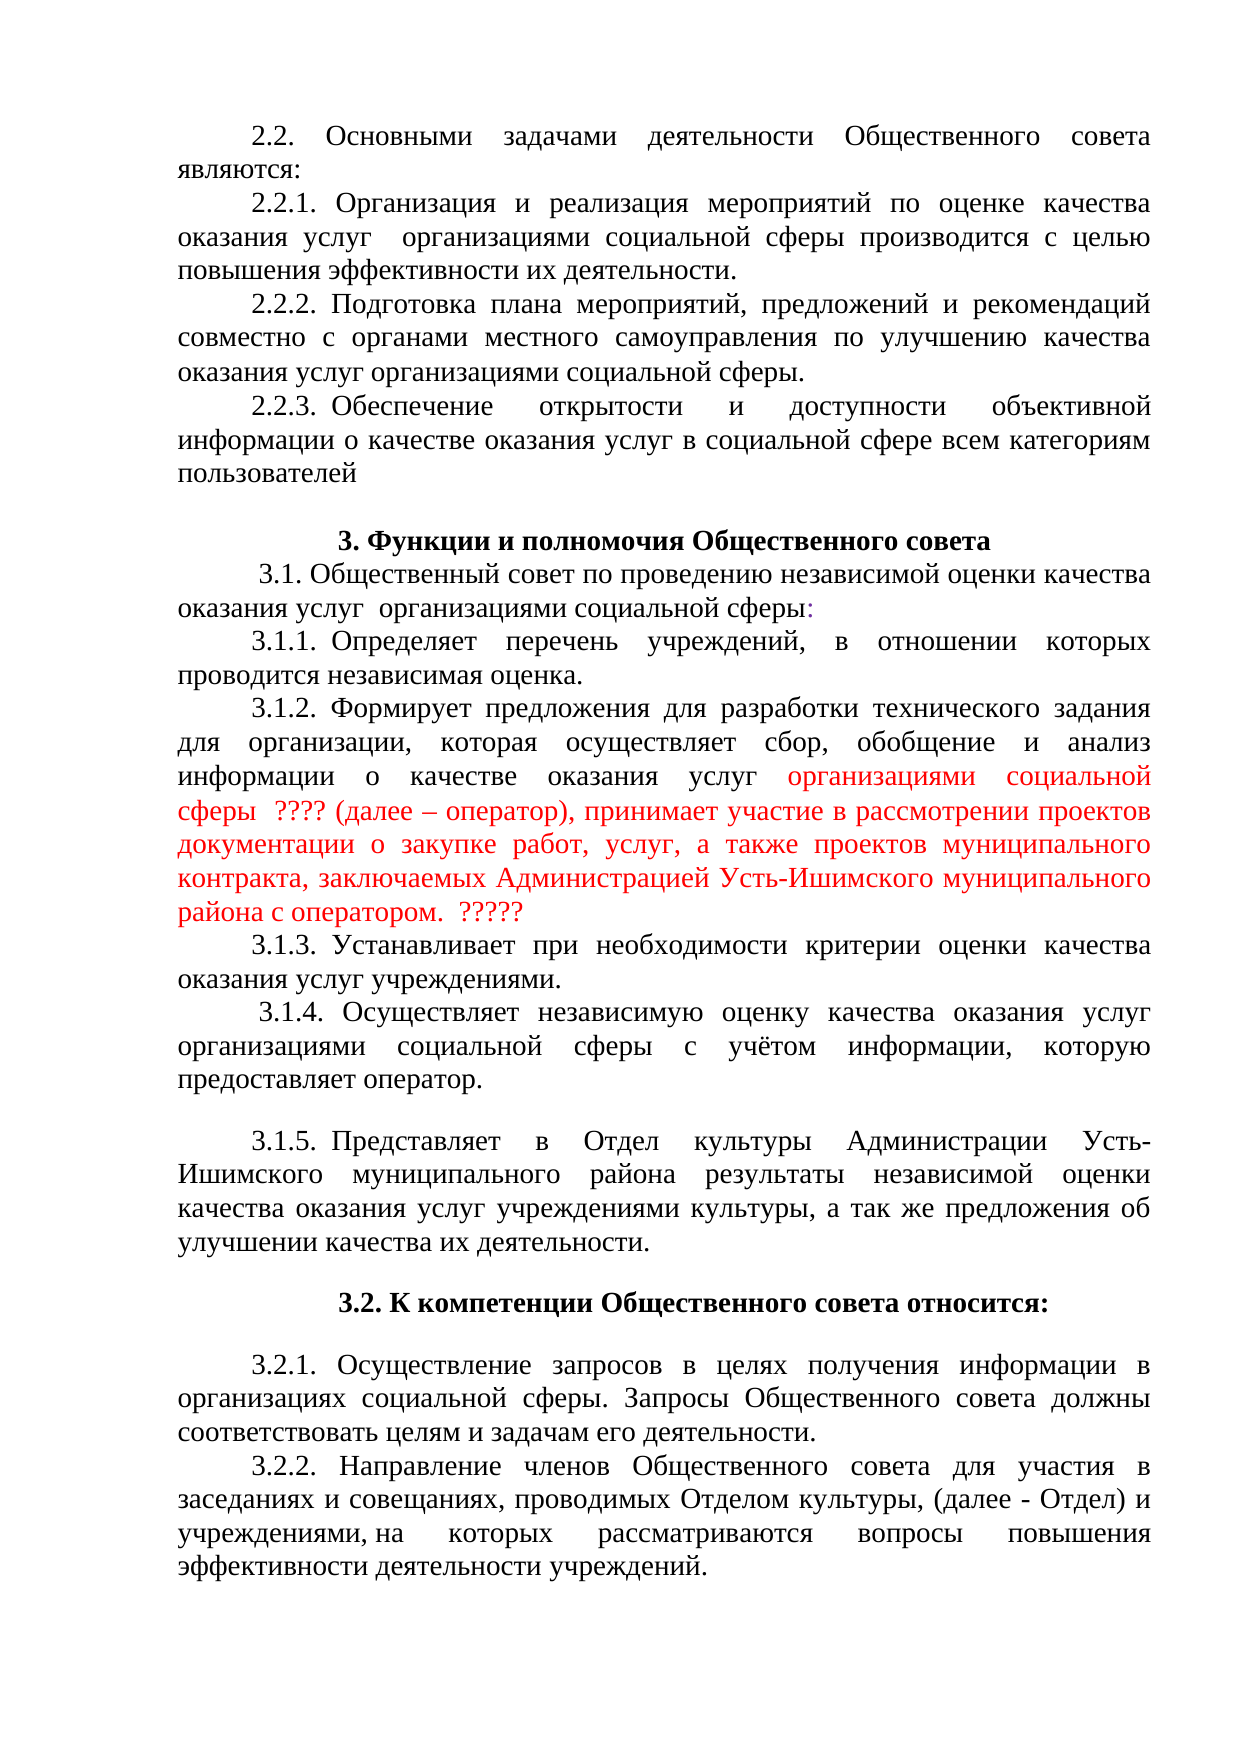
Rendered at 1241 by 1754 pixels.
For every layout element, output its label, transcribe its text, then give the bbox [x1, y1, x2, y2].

text 3.2. К компетенции Общественного совета относится: [177, 1285, 1152, 1319]
text 2.2.1. Организация и реализация мероприятий по оценке качества оказания услуг организациями социальной сферы производится с целью повышения эффективности их деятельности. [177, 185, 1152, 286]
text 3.1.5. Представляет в Отдел культуры Администрации Усть-Ишимского муниципального района результаты независимой оценки качества оказания услуг учреждениями культуры, а так же предложения об улучшении качества их деятельности. [177, 1123, 1152, 1257]
text 2.2.2. Подготовка плана мероприятий, предложений и рекомендаций совместно с органами местного самоуправления по улучшению качества оказания услуг организациями социальной сферы. [177, 286, 1152, 388]
text 2.2.3. Обеспечение открытости и доступности объективной информации о качестве оказания услуг в социальной сфере всем категориям пользователей [177, 388, 1152, 489]
text 2.2. Основными задачами деятельности Общественного совета являются: [177, 118, 1152, 185]
text 3.1.1. Определяет перечень учреждений, в отношении которых проводится независимая оценка. [177, 623, 1152, 690]
text 3.1.2. Формирует предложения для разработки технического задания для организации, которая осуществляет сбор, обобщение и анализ информации о качестве оказания услуг организациями социальной сферы ???? (далее – оператор), принимает участие в рассмотрении проектов документации о закупке работ, услуг, а также проектов муниципального контракта, заключаемых Администрацией Усть-Ишимского муниципального района с оператором. ????? [177, 690, 1152, 927]
text 3.2.1. Осуществление запросов в целях получения информации в организациях социальной сферы. Запросы Общественного совета должны соответствовать целям и задачам его деятельности. [177, 1347, 1152, 1448]
text 3. Функции и полномочия Общественного совета [177, 523, 1152, 556]
text 3.1.3. Устанавливает при необходимости критерии оценки качества оказания услуг учреждениями. [177, 927, 1152, 994]
text 3.1. Общественный совет по проведению независимой оценки качества оказания услуг организациями социальной сферы: [177, 556, 1152, 623]
text 3.1.4. Осуществляет независимую оценку качества оказания услуг организациями социальной сферы с учётом информации, которую предоставляет оператор. [177, 994, 1152, 1095]
text 3.2.2. Направление членов Общественного совета для участия в заседаниях и совещаниях, проводимых Отделом культуры, (далее - Отдел) и учреждениями, на которых рассматриваются вопросы повышения эффективности деятельности учреждений. [177, 1448, 1152, 1582]
